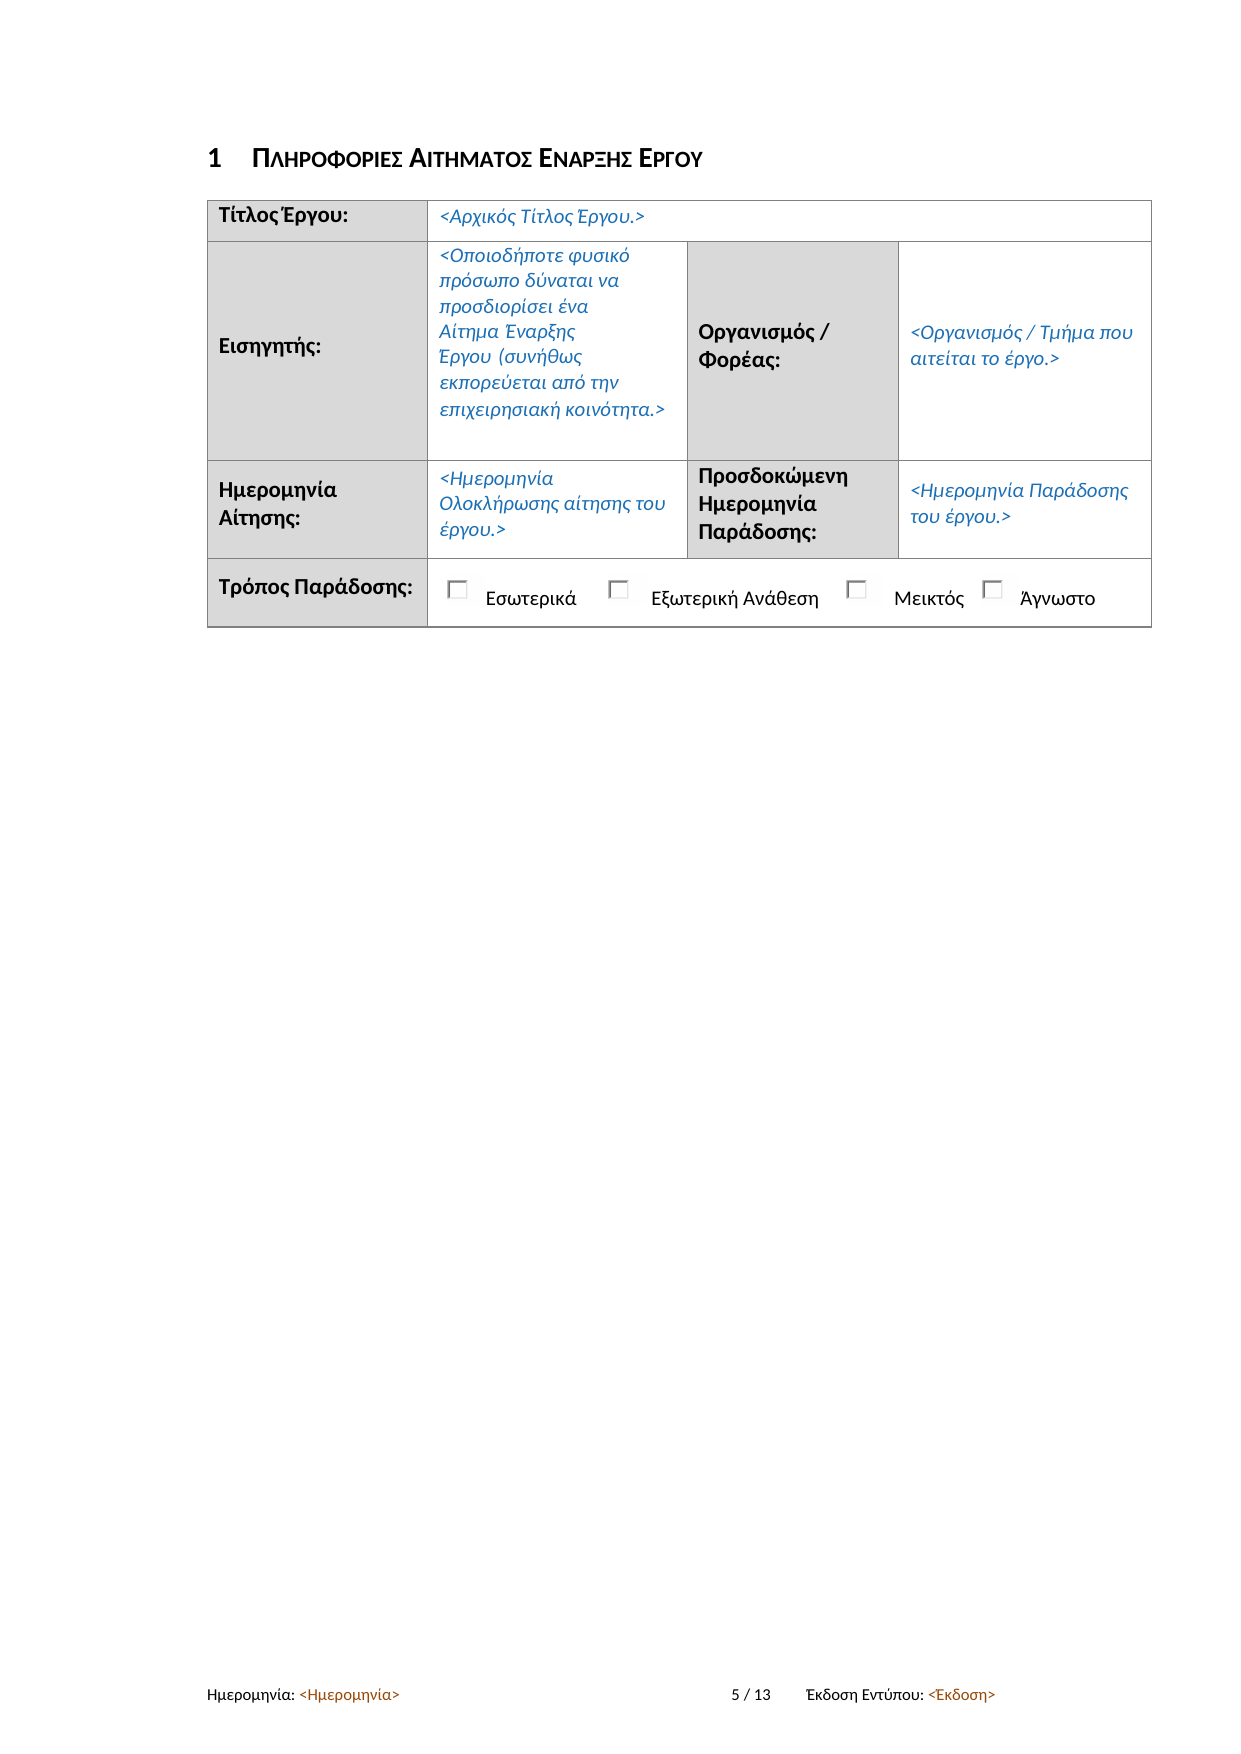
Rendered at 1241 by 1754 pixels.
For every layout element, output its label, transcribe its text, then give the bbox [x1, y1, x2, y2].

table_header <Αρχικός Τίτλος Έργου.> [428, 201, 1151, 241]
table_cell <Ημερομηνία Ολοκλήρωσης αίτησης του έργου.> [428, 461, 687, 558]
table_cell Ημερομηνία Αίτησης: [208, 461, 427, 558]
picture [446, 574, 486, 606]
table_cell <Οργανισμός / Τμήμα που αιτείται το έργο.> [899, 242, 1151, 460]
table_cell Εσωτερικά Εξωτερική Ανάθεση Μεικτός Άγνωστο [428, 559, 1151, 626]
subtitle Πληροφοριεσ Αιτηματοσ Εναρξησ Εργου [207, 139, 1093, 174]
table_cell <Ημερομηνία Παράδοσης του έργου.> [899, 461, 1151, 558]
table_cell Προσδοκώμενη Ημερομηνία Παράδοσης: [688, 461, 898, 558]
picture [607, 574, 647, 606]
table_cell Τρόπος Παράδοσης: [208, 559, 427, 626]
table_cell Οργανισμός / Φορέας: [688, 242, 898, 460]
picture [981, 574, 1020, 606]
table_cell Εισηγητής: [208, 242, 427, 460]
table_header Τίτλος Έργου: [208, 201, 427, 241]
table_cell [428, 242, 687, 460]
picture [845, 574, 885, 606]
